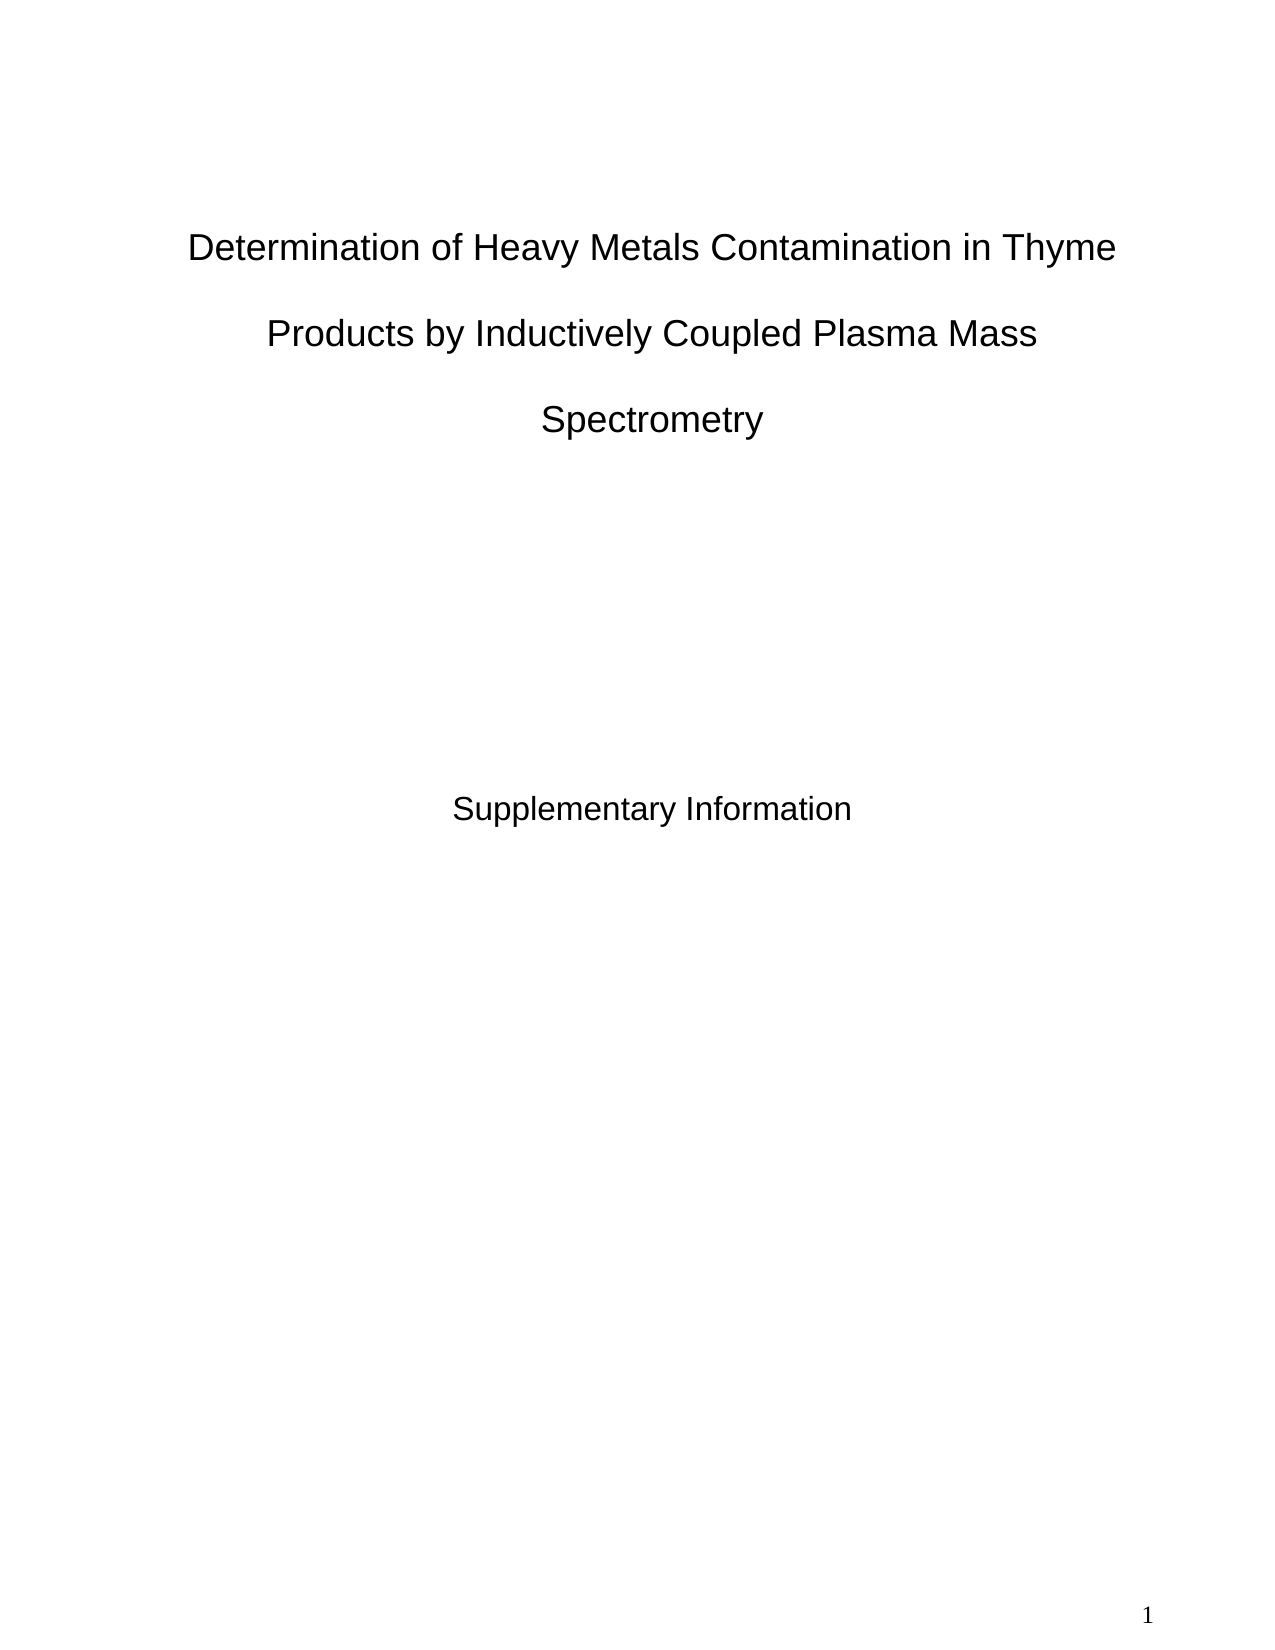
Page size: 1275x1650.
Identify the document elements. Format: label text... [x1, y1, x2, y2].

title Determination of Heavy Metals Contamination in Thyme Products by Inductively Coupled Plasma Mass Spectrometry [150, 225, 1154, 441]
text Supplementary Information [150, 789, 1154, 827]
